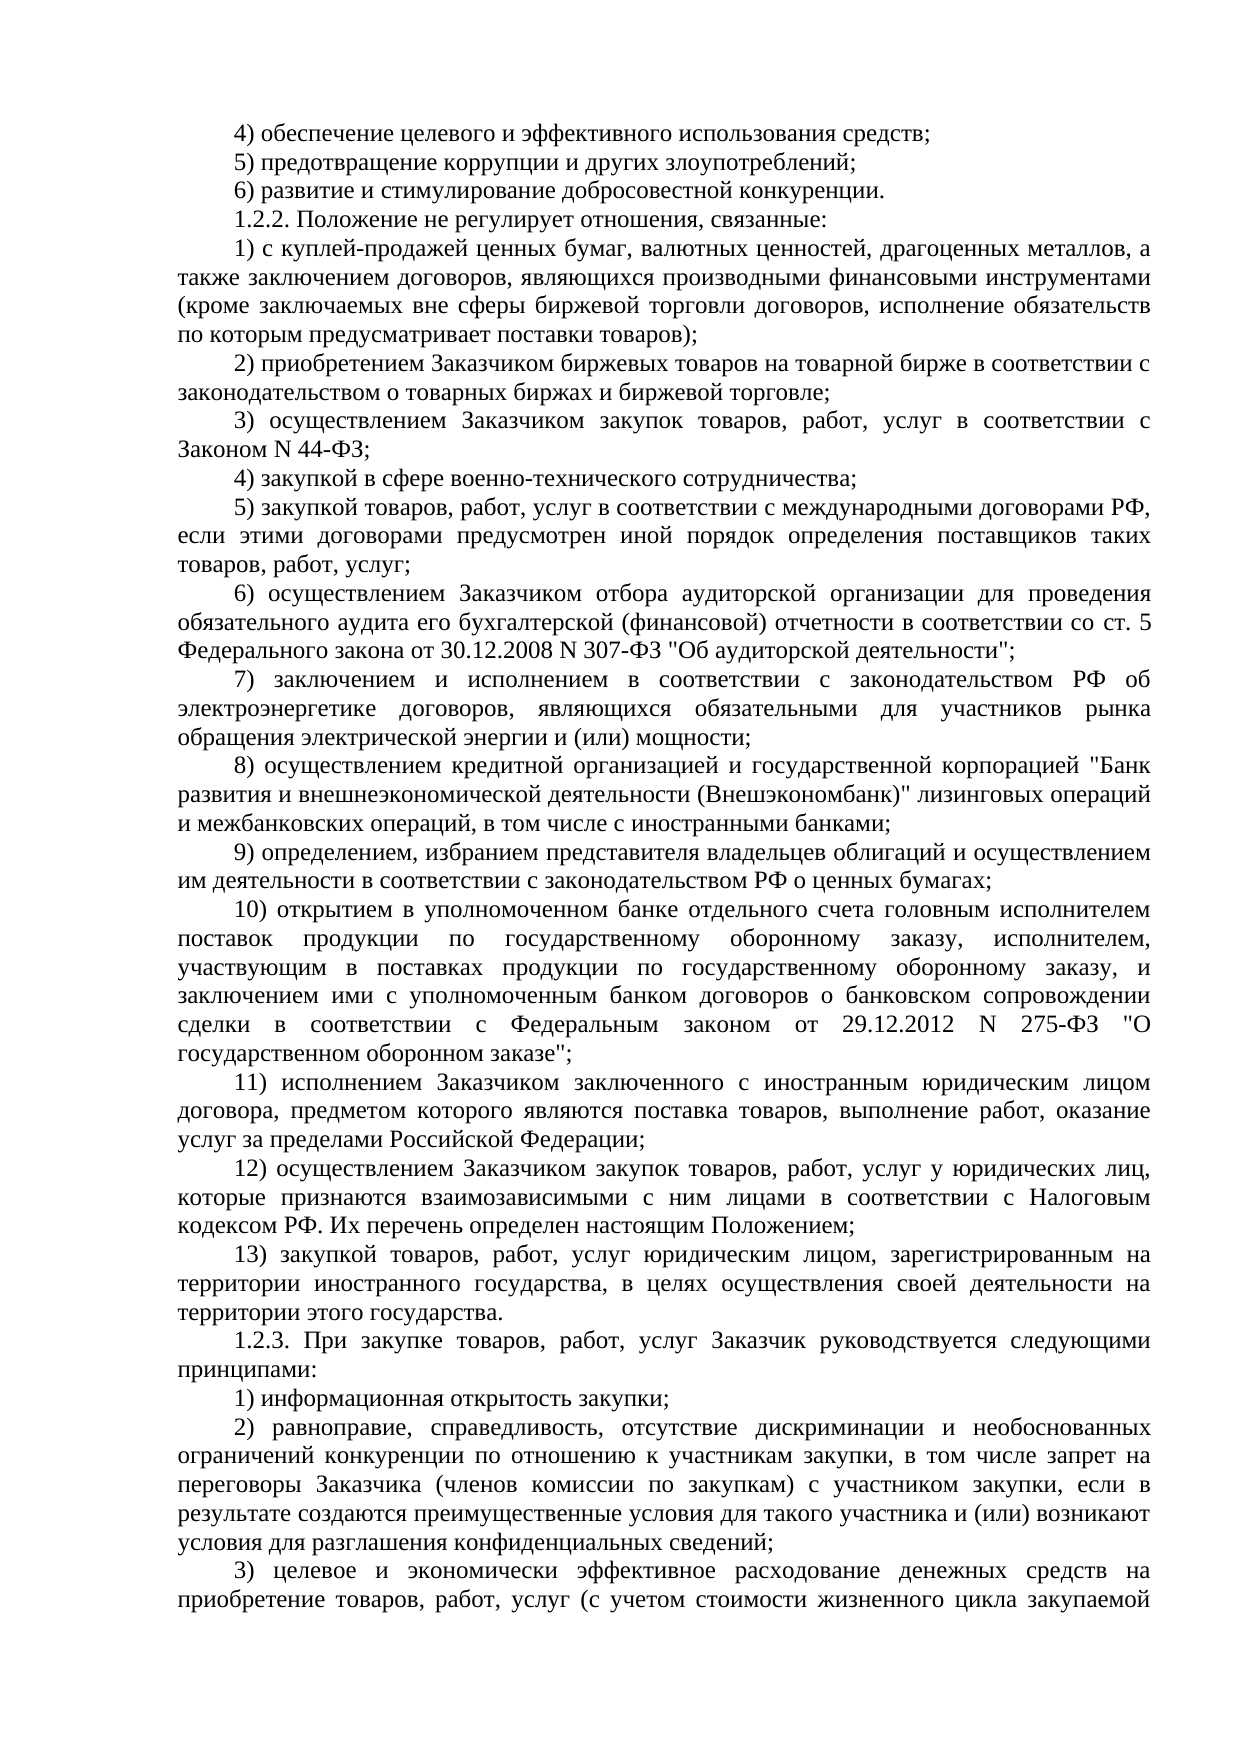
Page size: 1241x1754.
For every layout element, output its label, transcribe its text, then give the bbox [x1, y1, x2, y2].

text 4) обеспечение целевого и эффективного использования средств; [177, 118, 1152, 147]
text 7) заключением и исполнением в соответствии с законодательством РФ об электроэнергетике договоров, являющихся обязательными для участников рынка обращения электрической энергии и (или) мощности; [177, 664, 1152, 751]
text 1.2.2. Положение не регулирует отношения, связанные: [177, 204, 1152, 233]
text 11) исполнением Заказчиком заключенного с иностранным юридическим лицом договора, предметом которого являются поставка товаров, выполнение работ, оказание услуг за пределами Российской Федерации; [177, 1067, 1152, 1153]
text 6) развитие и стимулирование добросовестной конкуренции. [177, 176, 1152, 204]
text 2) приобретением Заказчиком биржевых товаров на товарной бирже в соответствии с законодательством о товарных биржах и биржевой торговле; [177, 348, 1152, 406]
text 6) осуществлением Заказчиком отбора аудиторской организации для проведения обязательного аудита его бухгалтерской (финансовой) отчетности в соответствии со ст. 5 Федерального закона от 30.12.2008 N 307-ФЗ "Об аудиторской деятельности"; [177, 578, 1152, 664]
text 2) равноправие, справедливость, отсутствие дискриминации и необоснованных ограничений конкуренции по отношению к участникам закупки, в том числе запрет на переговоры Заказчика (членов комиссии по закупкам) с участником закупки, если в результате создаются преимущественные условия для такого участника и (или) возникают условия для разглашения конфиденциальных сведений; [177, 1412, 1152, 1556]
text 1) с куплей-продажей ценных бумаг, валютных ценностей, драгоценных металлов, а также заключением договоров, являющихся производными финансовыми инструментами (кроме заключаемых вне сферы биржевой торговли договоров, исполнение обязательств по которым предусматривает поставки товаров); [177, 233, 1152, 348]
text 13) закупкой товаров, работ, услуг юридическим лицом, зарегистрированным на территории иностранного государства, в целях осуществления своей деятельности на территории этого государства. [177, 1239, 1152, 1326]
text 1.2.3. При закупке товаров, работ, услуг Заказчик руководствуется следующими принципами: [177, 1326, 1152, 1383]
text 8) осуществлением кредитной организацией и государственной корпорацией "Банк развития и внешнеэкономической деятельности (Внешэкономбанк)" лизинговых операций и межбанковских операций, в том числе с иностранными банками; [177, 751, 1152, 837]
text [177, 1556, 1152, 1613]
text 9) определением, избранием представителя владельцев облигаций и осуществлением им деятельности в соответствии с законодательством РФ о ценных бумагах; [177, 837, 1152, 894]
text 3) осуществлением Заказчиком закупок товаров, работ, услуг в соответствии с Законом N 44-ФЗ; [177, 406, 1152, 463]
text 1) информационная открытость закупки; [177, 1383, 1152, 1412]
text 5) предотвращение коррупции и других злоупотреблений; [177, 147, 1152, 176]
text 12) осуществлением Заказчиком закупок товаров, работ, услуг у юридических лиц, которые признаются взаимозависимыми с ним лицами в соответствии с Налоговым кодексом РФ. Их перечень определен настоящим Положением; [177, 1153, 1152, 1239]
text 4) закупкой в сфере военно-технического сотрудничества; [177, 463, 1152, 492]
text 10) открытием в уполномоченном банке отдельного счета головным исполнителем поставок продукции по государственному оборонному заказу, исполнителем, участвующим в поставках продукции по государственному оборонному заказу, и заключением ими с уполномоченным банком договоров о банковском сопровождении сделки в соответствии с Федеральным законом от 29.12.2012 N 275-ФЗ "О государственном оборонном заказе"; [177, 894, 1152, 1067]
text 5) закупкой товаров, работ, услуг в соответствии с международными договорами РФ, если этими договорами предусмотрен иной порядок определения поставщиков таких товаров, работ, услуг; [177, 492, 1152, 578]
